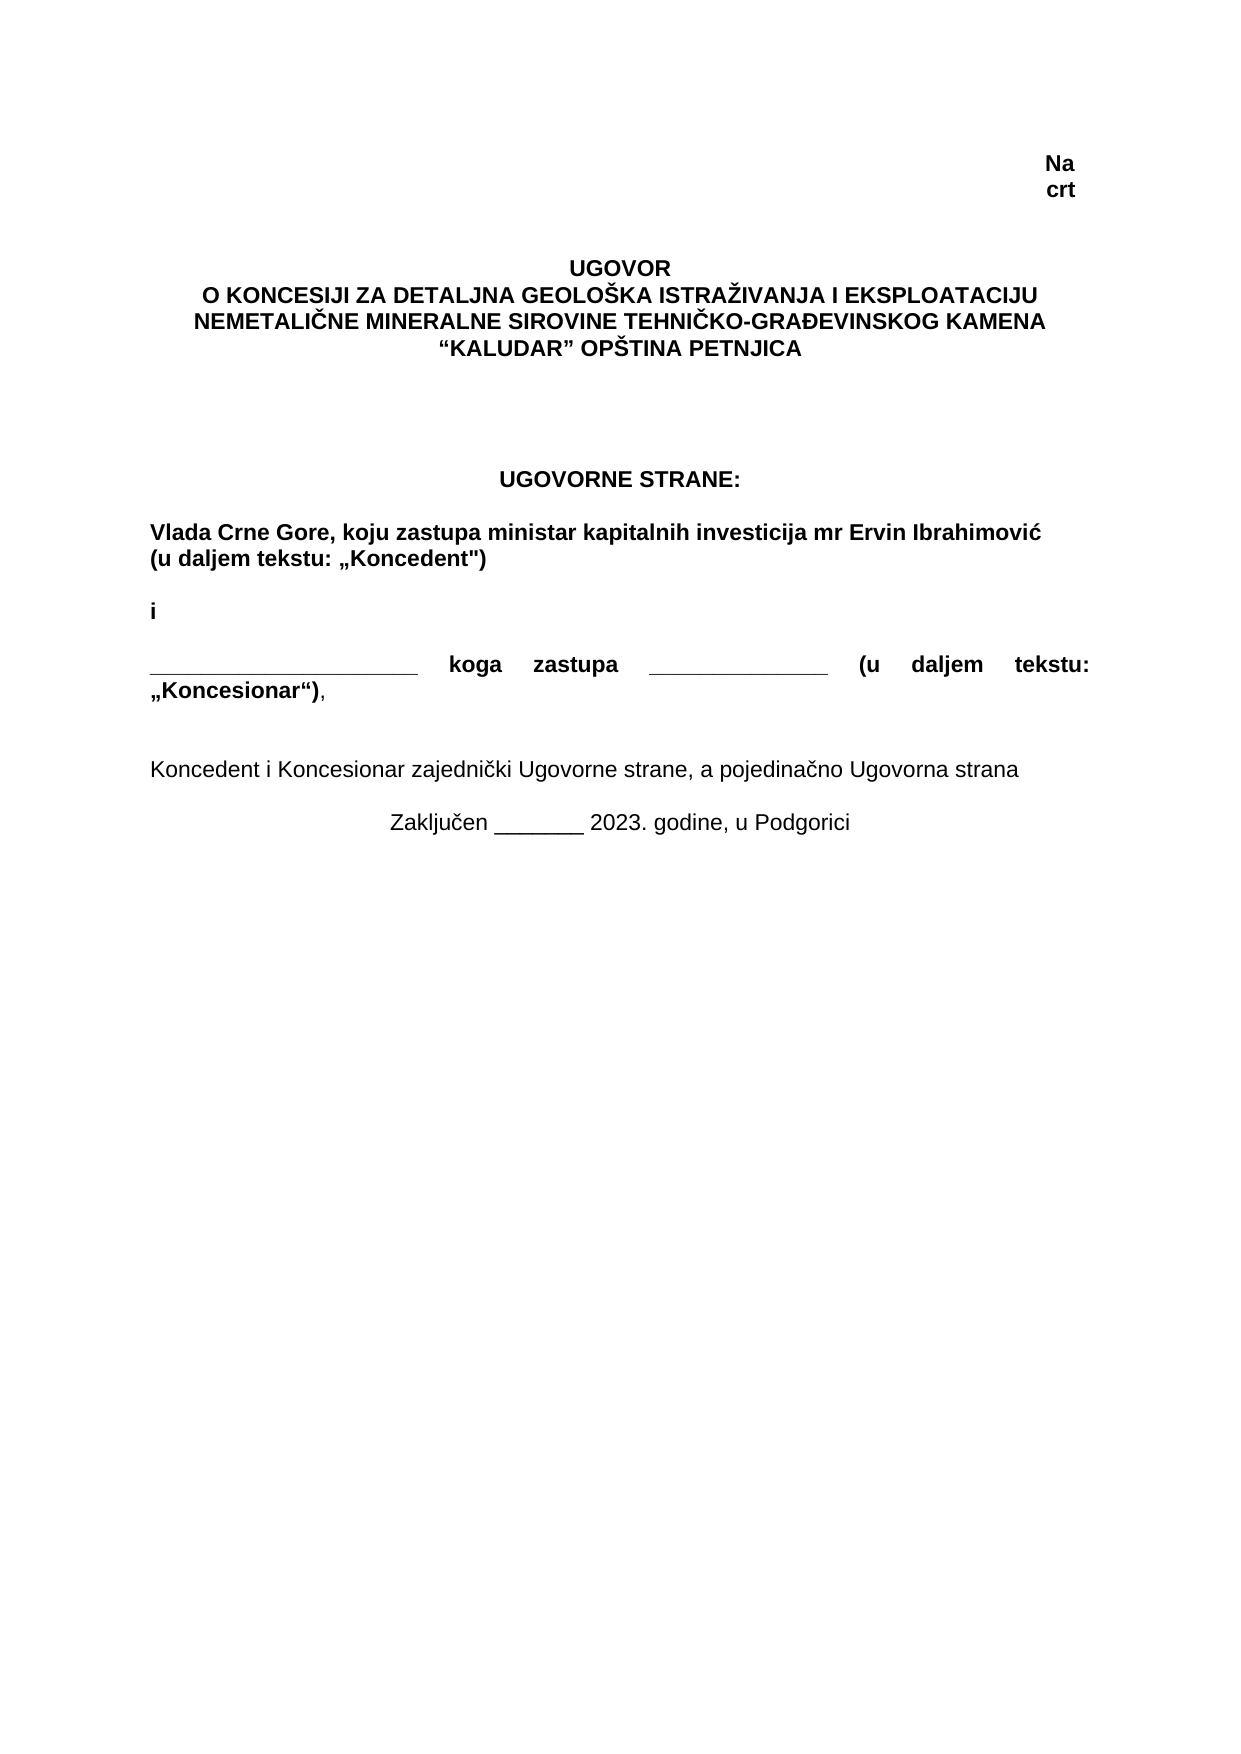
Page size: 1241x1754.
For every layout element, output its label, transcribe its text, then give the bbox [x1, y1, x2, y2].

text i [150, 598, 1090, 624]
text _____________________ koga zastupa ______________ (u daljem tekstu: „Koncesionar“), [150, 651, 1090, 703]
text Zaključen _______ 2023. godine, u Podgorici [150, 809, 1090, 835]
text Nacrt [165, 150, 1075, 203]
text UGOVORNE STRANE: [165, 466, 1075, 493]
text Vlada Crne Gore, koju zastupa ministar kapitalnih investicija mr Ervin Ibrahimović [150, 519, 1090, 545]
text Koncedent i Koncesionar zajednički Ugovorne strane, a pojedinačno Ugovorna strana [150, 756, 1090, 782]
text (u daljem tekstu: „Koncedent") [150, 545, 1090, 572]
text O KONCESIJI ZA DETALJNA GEOLOŠKA ISTRAŽIVANJA I EKSPLOATACIJU NEMETALIČNE MINERALNE SIROVINE TEHNIČKO-GRAĐEVINSKOG KAMENA “KALUDAR” OPŠTINA PETNJICA [165, 282, 1075, 361]
text UGOVOR [165, 255, 1075, 282]
